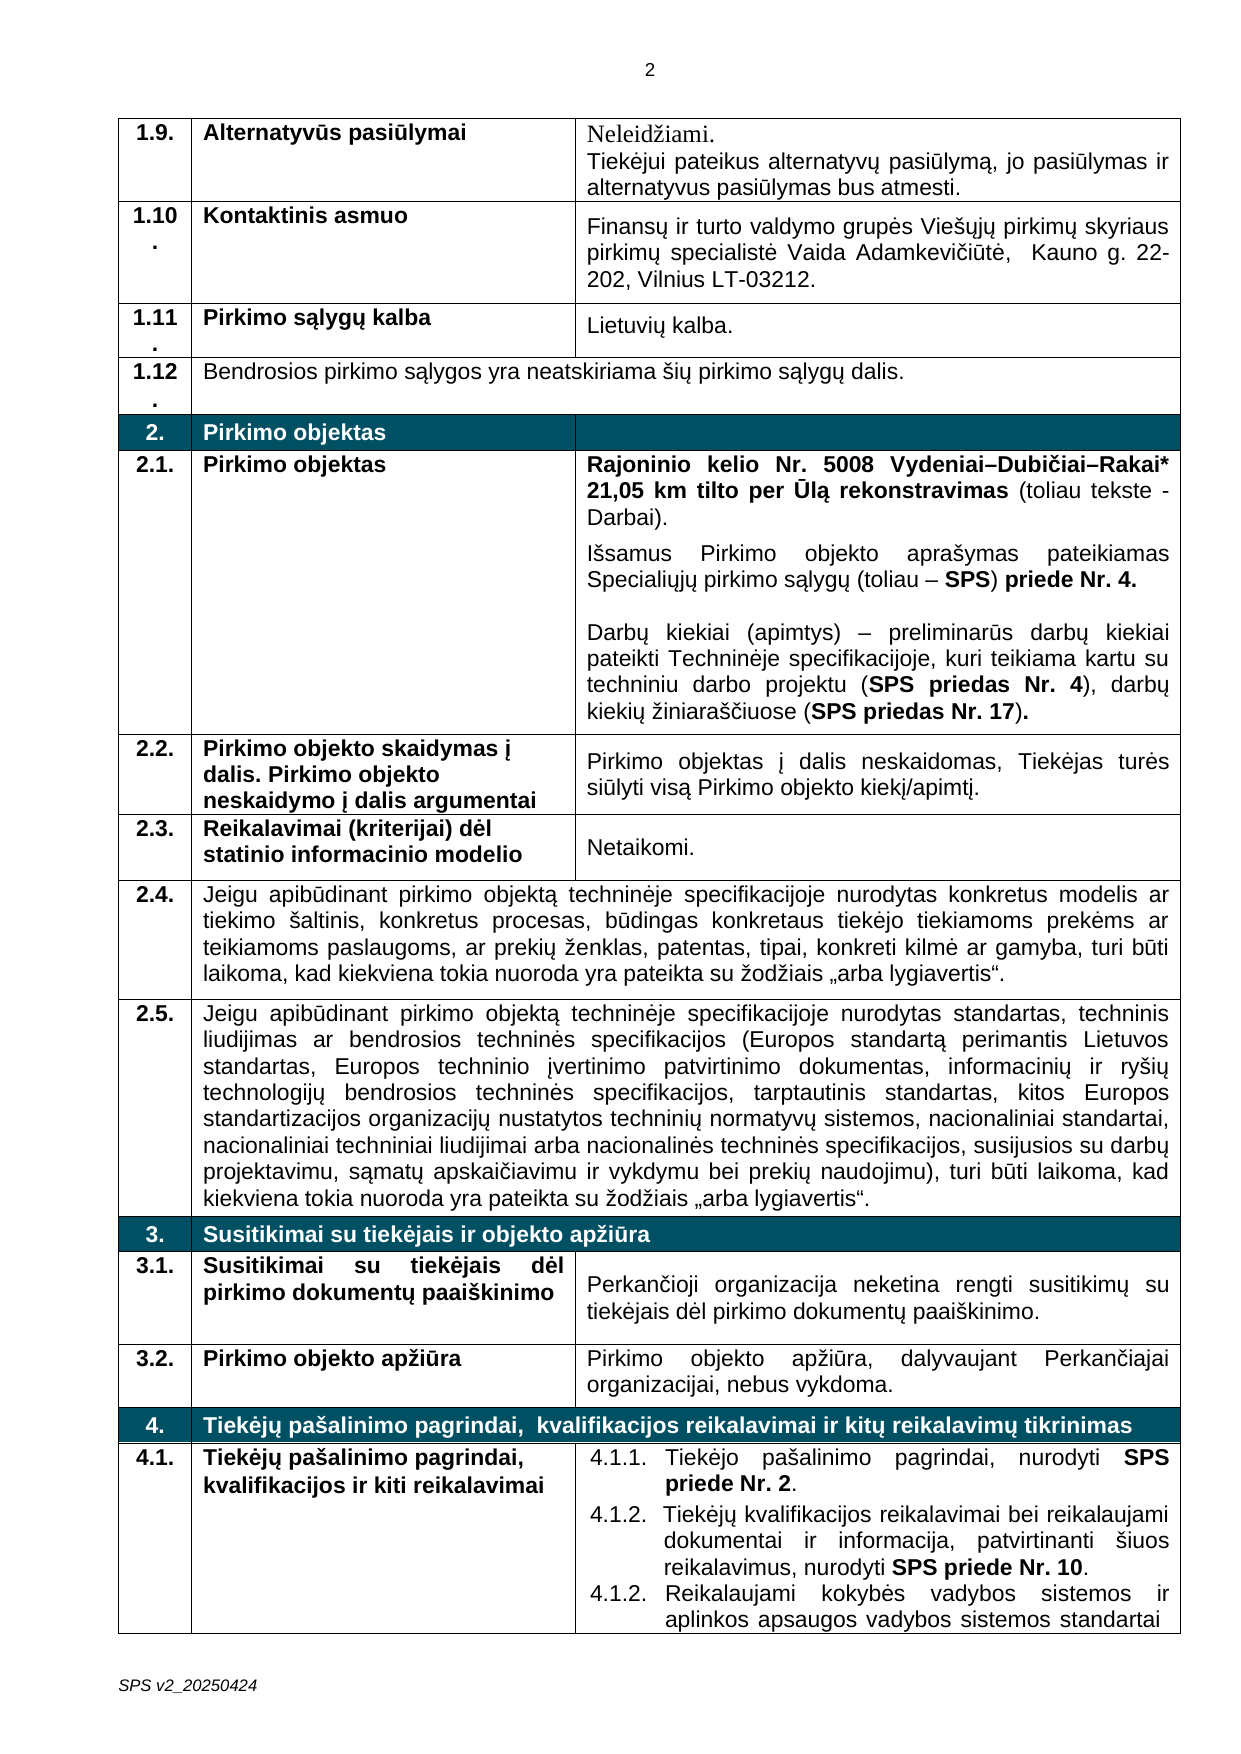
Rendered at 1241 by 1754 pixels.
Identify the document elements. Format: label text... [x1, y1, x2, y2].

table_cell Perkančioji organizacija rengti susitikimų su tiekėjais dėl pirkimo dokumentų paaiškinimo. [576, 1252, 1180, 1344]
table_cell 3. [119, 1217, 191, 1251]
table_cell Tiekėjui pateikus alternatyvų pasiūlymą, jo pasiūlymas ir alternatyvus pasiūlymas bus atmesti. [576, 119, 1180, 201]
table_cell 1.10. [119, 202, 191, 303]
table_cell Reikalavimai (kriterijai) dėl statinio informacinio modelio [192, 815, 575, 880]
table_cell Pirkimo objekto skaidymas į dalis. Pirkimo objekto neskaidymo į dalis argumentai [192, 735, 575, 814]
table_cell Bendrosios pirkimo sąlygos yra neatskiriama šių pirkimo sąlygų dalis. [192, 358, 1180, 414]
table_cell 2.5. [119, 1000, 191, 1216]
table_cell Pirkimo objektas [192, 415, 575, 450]
table_cell 3.1. [119, 1252, 191, 1344]
table_cell 2.4. [119, 881, 191, 999]
table_cell Pirkimo sąlygų kalba [192, 304, 575, 357]
table_cell 3.2. [119, 1345, 191, 1407]
table_cell 2. [119, 415, 191, 450]
table_cell [576, 815, 1180, 880]
table_cell 2.1. [119, 451, 191, 734]
table_cell 1.11. [119, 304, 191, 357]
table_cell 1.9. [119, 119, 191, 201]
table_cell Tiekėjų pašalinimo pagrindai, kvalifikacijos reikalavimai ir kitų reikalavimų tikrinimas [192, 1408, 1180, 1442]
table_cell Pirkimo objektas į dalis neskaidomas, Tiekėjas turės siūlyti visą Pirkimo objekto kiekį/apimtį. [576, 735, 1180, 814]
table_cell . [576, 304, 1180, 357]
table_cell Pirkimo objekto apžiūra, dalyvaujant Perkančiajai organizacijai, nebus vykdoma. [576, 1345, 1180, 1407]
table_cell 2.3. [119, 815, 191, 880]
table_cell 4. [119, 1408, 191, 1442]
table_cell [576, 415, 1180, 450]
table_cell Alternatyvūs pasiūlymai [192, 119, 575, 201]
table_cell Rajoninio kelio Nr. 5008 Vydeniai–Dubičiai–Rakai* 21,05 km tilto per Ūlą rekonstravimas (toliau tekste - Darbai). Išsamus Pirkimo objekto aprašymas pateikiamas Specialiųjų pirkimo sąlygų (toliau – SPS) priede Nr. 4. Darbų kiekiai (apimtys) – preliminarūs darbų kiekiai pateikti Techninėje specifikacijoje, kuri teikiama kartu su techniniu darbo projektu (SPS priedas Nr. 4), darbų kiekių žiniaraščiuose (SPS priedas Nr. 17). [576, 451, 1180, 734]
table_cell Jeigu apibūdinant pirkimo objektą techninėje specifikacijoje nurodytas standartas, techninis liudijimas ar bendrosios techninės specifikacijos (Europos standartą perimantis Lietuvos standartas, Europos techninio įvertinimo patvirtinimo dokumentas, informacinių ir ryšių technologijų bendrosios techninės specifikacijos, tarptautinis standartas, kitos Europos standartizacijos organizacijų nustatytos techninių normatyvų sistemos, nacionaliniai standartai, nacionaliniai techniniai liudijimai arba nacionalinės techninės specifikacijos, susijusios su darbų projektavimu, sąmatų apskaičiavimu ir vykdymu bei prekių naudojimu), turi būti laikoma, kad kiekviena tokia nuoroda yra pateikta su žodžiais „arba lygiavertis“. [192, 1000, 1180, 1216]
table_cell Susitikimai su tiekėjais ir objekto apžiūra [192, 1217, 1180, 1251]
table_cell Finansų ir turto valdymo grupės Viešųjų pirkimų skyriaus , Kauno g. 22-202, Vilnius LT-03212. [576, 202, 1180, 303]
table_cell Kontaktinis asmuo [192, 202, 575, 303]
table_cell 2.2. [119, 735, 191, 814]
table_cell Susitikimai su tiekėjais dėl pirkimo dokumentų paaiškinimo [192, 1252, 575, 1344]
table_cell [192, 1444, 575, 1633]
table_cell Jeigu apibūdinant pirkimo objektą techninėje specifikacijoje nurodytas konkretus modelis ar tiekimo šaltinis, konkretus procesas, būdingas konkretaus tiekėjo tiekiamoms prekėms ar teikiamoms paslaugoms, ar prekių ženklas, patentas, tipai, konkreti kilmė ar gamyba, turi būti laikoma, kad kiekviena tokia nuoroda yra pateikta su žodžiais „arba lygiavertis“. [192, 881, 1180, 999]
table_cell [576, 1444, 1180, 1633]
table_cell 1.12. [119, 358, 191, 414]
table_cell Pirkimo objektas [192, 451, 575, 734]
table_cell 4.1. [119, 1444, 191, 1633]
table_cell Pirkimo objekto apžiūra [192, 1345, 575, 1407]
